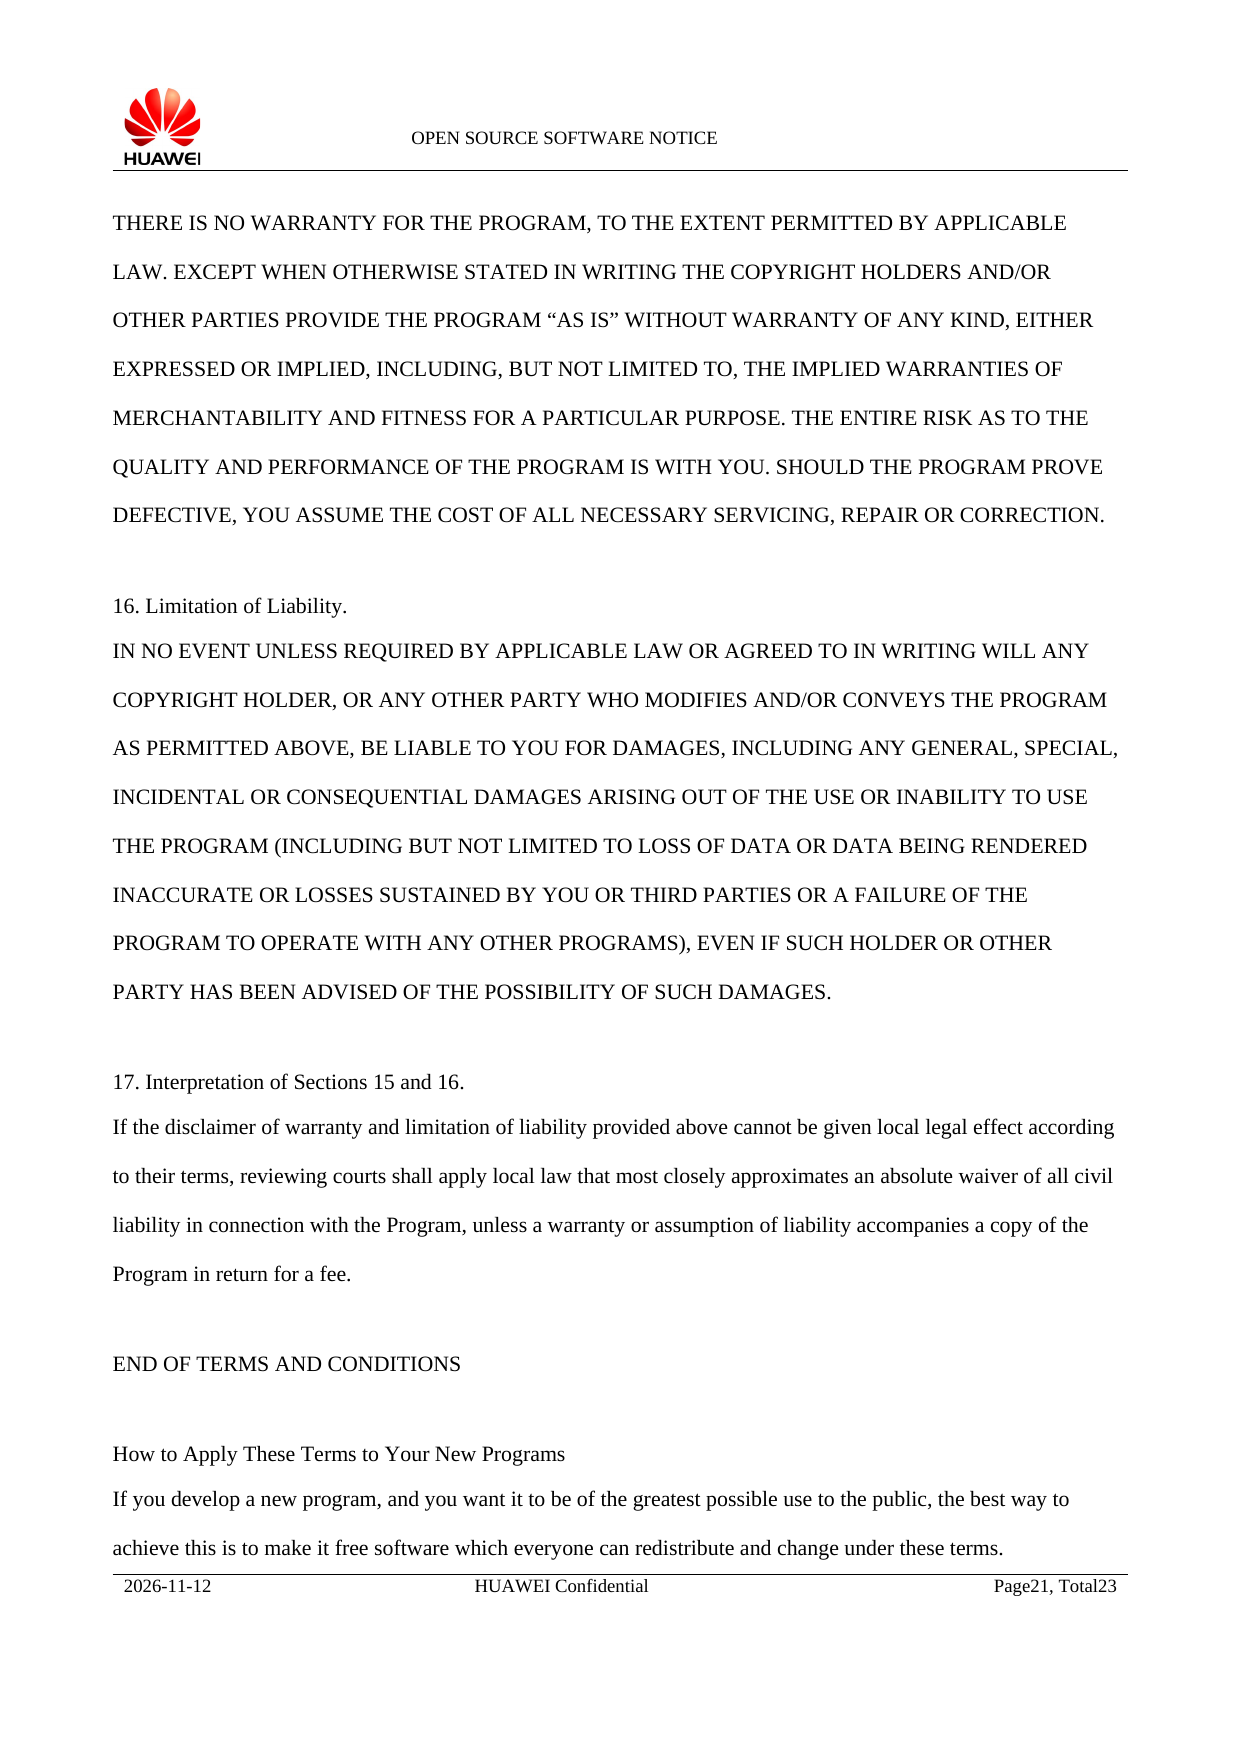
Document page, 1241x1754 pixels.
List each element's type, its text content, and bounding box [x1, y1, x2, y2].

text If the disclaimer of warranty and limitation of liability provided above cannot be given local legal effect according to their terms, reviewing courts shall apply local law that most closely approximates an absolute waiver of all civil liability in connection with the Program, unless a warranty or assumption of liability accompanies a copy of the Program in return for a fee. [112, 1111, 1128, 1289]
text IN NO EVENT UNLESS REQUIRED BY APPLICABLE LAW OR AGREED TO IN WRITING WILL ANY COPYRIGHT HOLDER, OR ANY OTHER PARTY WHO MODIFIES AND/OR CONVEYS THE PROGRAM AS PERMITTED ABOVE, BE LIABLE TO YOU FOR DAMAGES, INCLUDING ANY GENERAL, SPECIAL, INCIDENTAL OR CONSEQUENTIAL DAMAGES ARISING OUT OF THE USE OR INABILITY TO USE THE PROGRAM (INCLUDING BUT NOT LIMITED TO LOSS OF DATA OR DATA BEING RENDERED INACCURATE OR LOSSES SUSTAINED BY YOU OR THIRD PARTIES OR A FAILURE OF THE PROGRAM TO OPERATE WITH ANY OTHER PROGRAMS), EVEN IF SUCH HOLDER OR OTHER PARTY HAS BEEN ADVISED OF THE POSSIBILITY OF SUCH DAMAGES. [112, 634, 1128, 1008]
text If you develop a new program, and you want it to be of the greatest possible use to the public, the best way to achieve this is to make it free software which everyone can redistribute and change under these terms. [112, 1482, 1128, 1564]
text 16. Limitation of Liability. [112, 589, 1128, 622]
text 17. Interpretation of Sections 15 and 16. [112, 1066, 1128, 1098]
text THERE IS NO WARRANTY FOR THE PROGRAM, TO THE EXTENT PERMITTED BY APPLICABLE LAW. EXCEPT WHEN OTHERWISE STATED IN WRITING THE COPYRIGHT HOLDERS AND/OR OTHER PARTIES PROVIDE THE PROGRAM “AS IS” WITHOUT WARRANTY OF ANY KIND, EITHER EXPRESSED OR IMPLIED, INCLUDING, BUT NOT LIMITED TO, THE IMPLIED WARRANTIES OF MERCHANTABILITY AND FITNESS FOR A PARTICULAR PURPOSE. THE ENTIRE RISK AS TO THE QUALITY AND PERFORMANCE OF THE PROGRAM IS WITH YOU. SHOULD THE PROGRAM PROVE DEFECTIVE, YOU ASSUME THE COST OF ALL NECESSARY SERVICING, REPAIR OR CORRECTION. [112, 206, 1128, 531]
text How to Apply These Terms to Your New Programs [112, 1437, 1128, 1470]
text END OF TERMS AND CONDITIONS [112, 1347, 1128, 1380]
picture [124, 88, 201, 165]
